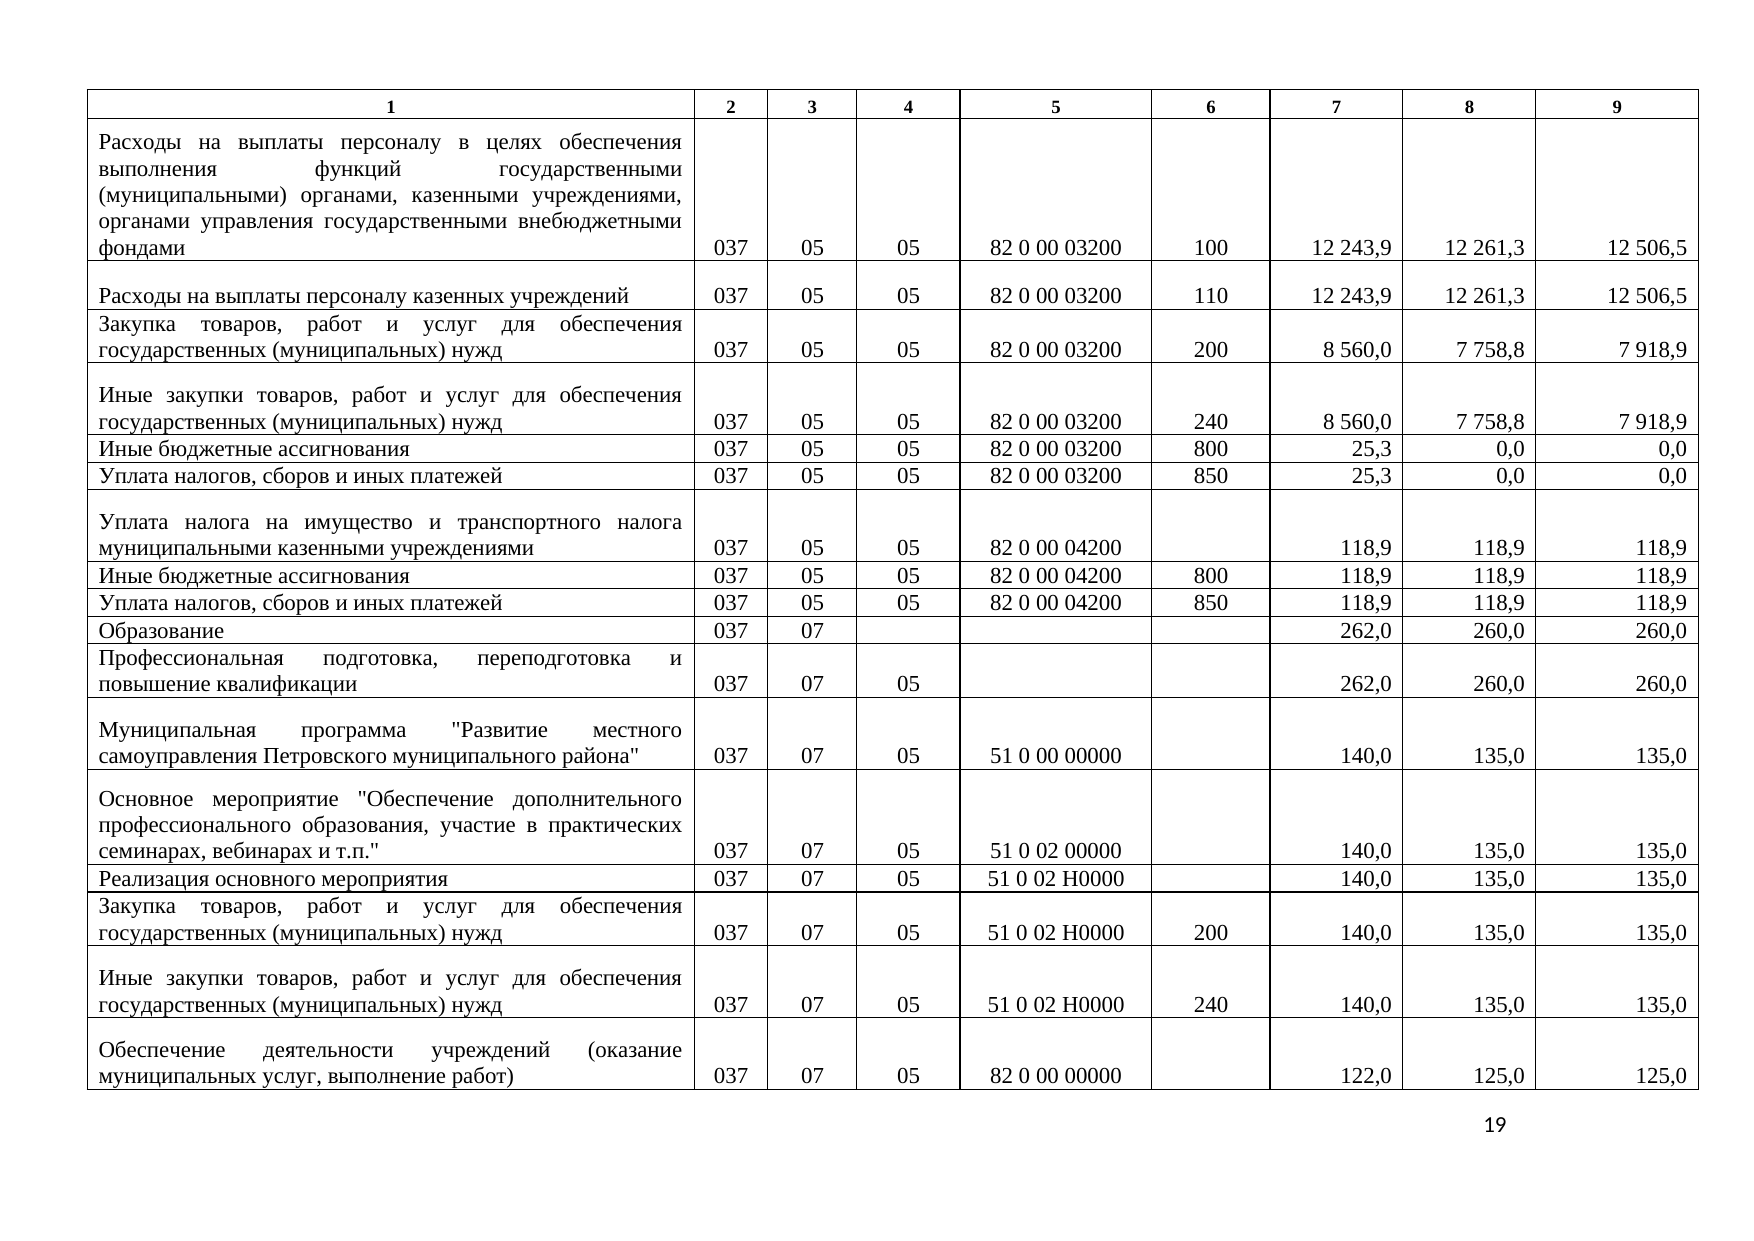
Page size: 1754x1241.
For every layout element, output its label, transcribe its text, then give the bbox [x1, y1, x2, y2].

table_header 4 [857, 90, 959, 118]
table_cell 05 [857, 435, 959, 462]
table_cell 140,0 [1271, 946, 1402, 1017]
table_cell 82 0 00 03200 [961, 463, 1151, 489]
table_cell 82 0 00 03200 [961, 363, 1151, 434]
table_cell 05 [857, 865, 959, 891]
table_cell 0,0 [1536, 463, 1698, 489]
table_cell Расходы на выплаты персоналу в целях обеспечения выполнения функций государственными (муниципальными) органами, казенными учреждениями, органами управления государственными внебюджетными фондами [88, 119, 694, 260]
table_cell Расходы на выплаты персоналу казенных учреждений [88, 261, 694, 308]
table_cell 05 [857, 698, 959, 769]
table_cell 240 [1152, 946, 1269, 1017]
table_cell 82 0 00 04200 [961, 589, 1151, 616]
table_cell Обеспечение деятельности учреждений (оказание муниципальных услуг, выполнение работ) [88, 1018, 694, 1089]
table_cell 05 [768, 119, 856, 260]
table_cell 260,0 [1536, 617, 1698, 643]
table_cell 12 243,9 [1271, 261, 1402, 308]
table_cell 51 0 02 Н0000 [961, 946, 1151, 1017]
table_cell 07 [768, 893, 856, 945]
table_cell 037 [695, 698, 767, 769]
table_cell 7 758,8 [1403, 310, 1535, 362]
table_cell 260,0 [1536, 644, 1698, 697]
table_cell 05 [857, 644, 959, 697]
table_cell 7 758,8 [1403, 363, 1535, 434]
table_cell [1152, 490, 1269, 561]
table_cell 8 560,0 [1271, 363, 1402, 434]
table_cell 51 0 00 00000 [961, 698, 1151, 769]
table_cell Основное мероприятие "Обеспечение дополнительного профессионального образования, участие в практических семинарах, вебинарах и т.п." [88, 770, 694, 864]
table_cell 118,9 [1536, 490, 1698, 561]
table_cell 135,0 [1536, 770, 1698, 864]
table_cell 118,9 [1271, 562, 1402, 588]
table_cell 7 918,9 [1536, 310, 1698, 362]
table_cell 135,0 [1403, 770, 1535, 864]
table_cell 05 [857, 119, 959, 260]
table_cell 262,0 [1271, 617, 1402, 643]
table_cell 0,0 [1403, 435, 1535, 462]
table_cell 05 [857, 589, 959, 616]
table_cell 82 0 00 03200 [961, 261, 1151, 308]
table_cell 05 [857, 946, 959, 1017]
table_cell Уплата налогов, сборов и иных платежей [88, 463, 694, 489]
table_header 6 [1152, 90, 1269, 118]
table_cell 07 [768, 617, 856, 643]
table_cell 05 [857, 363, 959, 434]
table_cell Иные закупки товаров, работ и услуг для обеспечения государственных (муниципальных) нужд [88, 946, 694, 1017]
table_cell 82 0 00 04200 [961, 490, 1151, 561]
table_cell 05 [857, 893, 959, 945]
table_cell 037 [695, 893, 767, 945]
table_cell 110 [1152, 261, 1269, 308]
table_cell 05 [768, 589, 856, 616]
table_cell 037 [695, 490, 767, 561]
table_cell Муниципальная программа "Развитие местного самоуправления Петровского муниципального района" [88, 698, 694, 769]
table_cell Закупка товаров, работ и услуг для обеспечения государственных (муниципальных) нужд [88, 893, 694, 945]
table_cell 135,0 [1403, 698, 1535, 769]
table_cell [1152, 644, 1269, 697]
table_cell 037 [695, 1018, 767, 1089]
table_cell Профессиональная подготовка, переподготовка и повышение квалификации [88, 644, 694, 697]
table_cell [961, 644, 1151, 697]
table_cell 135,0 [1536, 698, 1698, 769]
table_cell 037 [695, 463, 767, 489]
table_cell 135,0 [1403, 893, 1535, 945]
table_cell 118,9 [1271, 589, 1402, 616]
table_cell 118,9 [1403, 589, 1535, 616]
table_cell 05 [768, 310, 856, 362]
table_cell 260,0 [1403, 617, 1535, 643]
table_cell 125,0 [1536, 1018, 1698, 1089]
table_cell 118,9 [1536, 589, 1698, 616]
table_cell 037 [695, 617, 767, 643]
table_cell 037 [695, 589, 767, 616]
table_cell 51 0 02 Н0000 [961, 893, 1151, 945]
table_cell 135,0 [1536, 893, 1698, 945]
table_cell 05 [768, 490, 856, 561]
table_cell 07 [768, 946, 856, 1017]
table_cell [1152, 698, 1269, 769]
table_cell 82 0 00 00000 [961, 1018, 1151, 1089]
table_cell 05 [768, 261, 856, 308]
table_cell Иные бюджетные ассигнования [88, 435, 694, 462]
table_cell 140,0 [1271, 698, 1402, 769]
table_cell 05 [857, 463, 959, 489]
table_cell 07 [768, 1018, 856, 1089]
table_cell Иные бюджетные ассигнования [88, 562, 694, 588]
table_cell 200 [1152, 310, 1269, 362]
table_header 3 [768, 90, 856, 118]
table_header 9 [1536, 90, 1698, 118]
table_cell 135,0 [1403, 865, 1535, 891]
table_cell 51 0 02 Н0000 [961, 865, 1151, 891]
table_cell 125,0 [1403, 1018, 1535, 1089]
table_cell 100 [1152, 119, 1269, 260]
table_cell 800 [1152, 435, 1269, 462]
table_header 7 [1271, 90, 1402, 118]
table_cell [1152, 770, 1269, 864]
table_header 1 [88, 90, 694, 118]
table_cell 12 261,3 [1403, 119, 1535, 260]
table_cell 05 [857, 770, 959, 864]
table_cell 05 [768, 435, 856, 462]
table_cell 82 0 00 03200 [961, 435, 1151, 462]
table_cell 262,0 [1271, 644, 1402, 697]
table_cell 51 0 02 00000 [961, 770, 1151, 864]
table_cell [857, 617, 959, 643]
table_cell 05 [768, 463, 856, 489]
table_cell 200 [1152, 893, 1269, 945]
table_cell 05 [768, 363, 856, 434]
table_cell 25,3 [1271, 463, 1402, 489]
table_cell 037 [695, 119, 767, 260]
table_cell Уплата налога на имущество и транспортного налога муниципальными казенными учреждениями [88, 490, 694, 561]
table_cell 07 [768, 770, 856, 864]
table_cell 118,9 [1536, 562, 1698, 588]
table_cell 07 [768, 865, 856, 891]
table_cell 82 0 00 04200 [961, 562, 1151, 588]
table_cell [1152, 1018, 1269, 1089]
table_cell Уплата налогов, сборов и иных платежей [88, 589, 694, 616]
table_cell Закупка товаров, работ и услуг для обеспечения государственных (муниципальных) нужд [88, 310, 694, 362]
table_cell 82 0 00 03200 [961, 310, 1151, 362]
table_cell 140,0 [1271, 865, 1402, 891]
table_cell 07 [768, 644, 856, 697]
table_cell 05 [768, 562, 856, 588]
table_cell Иные закупки товаров, работ и услуг для обеспечения государственных (муниципальных) нужд [88, 363, 694, 434]
table_cell 037 [695, 562, 767, 588]
table_cell 037 [695, 435, 767, 462]
table_cell 12 261,3 [1403, 261, 1535, 308]
table_cell Образование [88, 617, 694, 643]
table_cell 05 [857, 1018, 959, 1089]
table_cell 850 [1152, 589, 1269, 616]
table_cell 82 0 00 03200 [961, 119, 1151, 260]
table_cell 118,9 [1271, 490, 1402, 561]
table_cell 7 918,9 [1536, 363, 1698, 434]
table_cell 037 [695, 770, 767, 864]
table_cell 8 560,0 [1271, 310, 1402, 362]
table_cell 12 506,5 [1536, 119, 1698, 260]
table_cell 122,0 [1271, 1018, 1402, 1089]
table_cell [961, 617, 1151, 643]
table_cell 05 [857, 562, 959, 588]
table_cell 05 [857, 310, 959, 362]
table_cell 12 506,5 [1536, 261, 1698, 308]
table_cell 037 [695, 644, 767, 697]
table_cell 850 [1152, 463, 1269, 489]
table_header 8 [1403, 90, 1535, 118]
table_cell 140,0 [1271, 770, 1402, 864]
table_cell 037 [695, 261, 767, 308]
table_cell 037 [695, 310, 767, 362]
table_cell 140,0 [1271, 893, 1402, 945]
table_cell 0,0 [1536, 435, 1698, 462]
table_cell 118,9 [1403, 562, 1535, 588]
table_cell [1152, 865, 1269, 891]
table_cell 118,9 [1403, 490, 1535, 561]
table_cell 07 [768, 698, 856, 769]
table_cell [1152, 617, 1269, 643]
table_cell 135,0 [1536, 865, 1698, 891]
table_cell 12 243,9 [1271, 119, 1402, 260]
table_cell 037 [695, 865, 767, 891]
table_cell 260,0 [1403, 644, 1535, 697]
table_cell 037 [695, 946, 767, 1017]
table_cell 800 [1152, 562, 1269, 588]
table_header 5 [961, 90, 1151, 118]
table_cell 05 [857, 261, 959, 308]
table_cell 0,0 [1403, 463, 1535, 489]
table_header 2 [695, 90, 767, 118]
table_cell Реализация основного мероприятия [88, 865, 694, 891]
table_cell 037 [695, 363, 767, 434]
table_cell 05 [857, 490, 959, 561]
table_cell 135,0 [1403, 946, 1535, 1017]
table_cell 135,0 [1536, 946, 1698, 1017]
table_cell 240 [1152, 363, 1269, 434]
table_cell 25,3 [1271, 435, 1402, 462]
